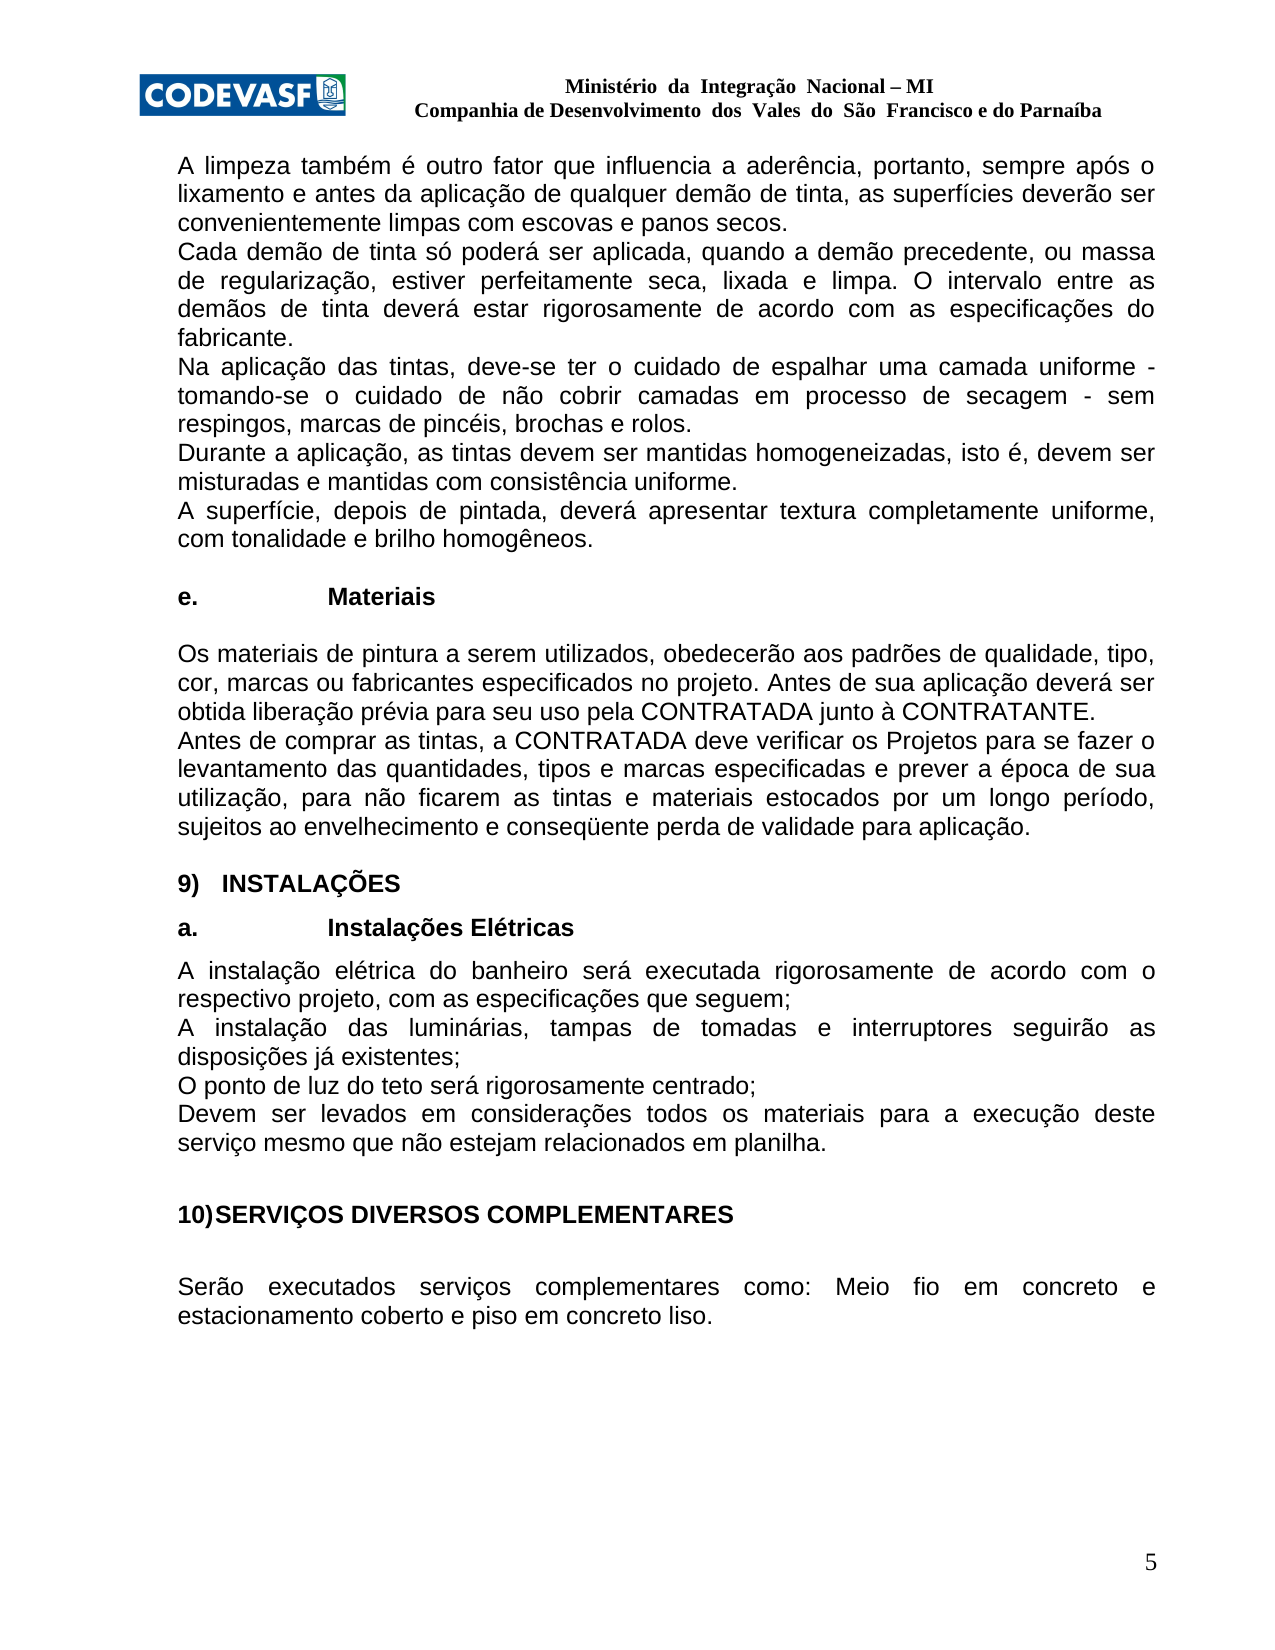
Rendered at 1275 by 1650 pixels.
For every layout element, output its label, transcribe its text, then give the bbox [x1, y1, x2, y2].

list SERVIÇOS DIVERSOS COMPLEMENTARES [177, 1200, 1157, 1229]
text Os materiais de pintura a serem utilizados, obedecerão aos padrões de qualidade, tipo, cor, marcas ou fabricantes especificados no projeto. Antes de sua aplicação deverá ser obtida liberação prévia para seu uso pela CONTRATADA junto à CONTRATANTE. [177, 639, 1157, 726]
text Cada demão de tinta só poderá ser aplicada, quando a demão precedente, ou massa de regularização, estiver perfeitamente seca, lixada e limpa. O intervalo entre as demãos de tinta deverá estar rigorosamente de acordo com as especificações do fabricante. [177, 237, 1157, 352]
text A instalação elétrica do banheiro será executada rigorosamente de acordo com o respectivo projeto, com as especificações que seguem; [177, 956, 1157, 1013]
picture [139, 74, 346, 116]
text Devem ser levados em considerações todos os materiais para a execução deste serviço mesmo que não estejam relacionados em planilha. [177, 1099, 1157, 1157]
list Instalações Elétricas [177, 913, 1157, 941]
text O ponto de luz do teto será rigorosamente centrado; [177, 1071, 1157, 1099]
list Materiais [177, 582, 1157, 611]
text A superfície, depois de pintada, deverá apresentar textura completamente uniforme, com tonalidade e brilho homogêneos. [177, 496, 1157, 553]
text Durante a aplicação, as tintas devem ser mantidas homogeneizadas, isto é, devem ser misturadas e mantidas com consistência uniforme. [177, 438, 1157, 496]
list INSTALAÇÕES [177, 869, 1157, 898]
text Serão executados serviços complementares como: Meio fio em concreto e estacionamento coberto e piso em concreto liso. [177, 1272, 1157, 1329]
text A instalação das luminárias, tampas de tomadas e interruptores seguirão as disposições já existentes; [177, 1013, 1157, 1071]
text Na aplicação das tintas, deve-se ter o cuidado de espalhar uma camada uniforme - tomando-se o cuidado de não cobrir camadas em processo de secagem - sem respingos, marcas de pincéis, brochas e rolos. [177, 352, 1157, 438]
text Antes de comprar as tintas, a CONTRATADA deve verificar os Projetos para se fazer o levantamento das quantidades, tipos e marcas especificadas e prever a época de sua utilização, para não ficarem as tintas e materiais estocados por um longo período, sujeitos ao envelhecimento e conseqüente perda de validade para aplicação. [177, 726, 1157, 841]
text A limpeza também é outro fator que influencia a aderência, portanto, sempre após o lixamento e antes da aplicação de qualquer demão de tinta, as superfícies deverão ser convenientemente limpas com escovas e panos secos. [177, 151, 1157, 237]
